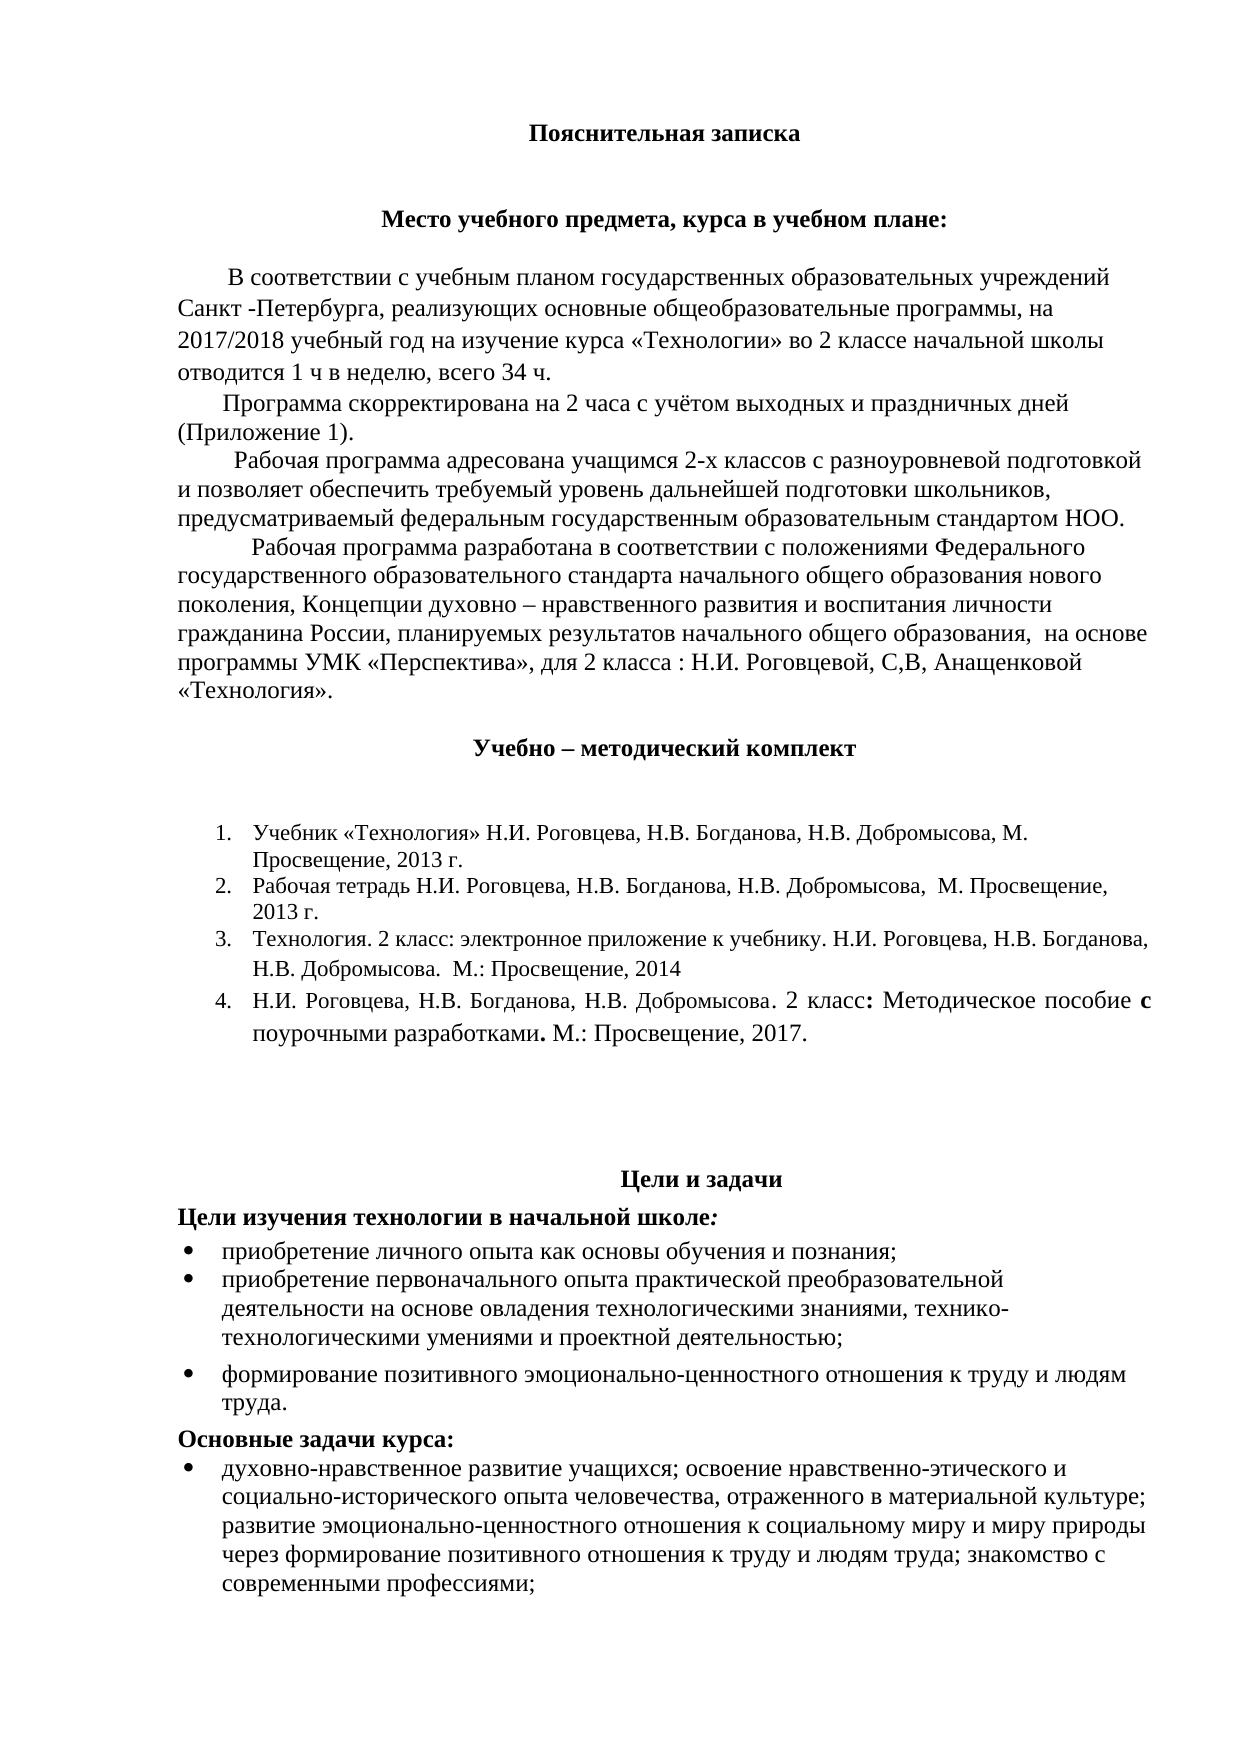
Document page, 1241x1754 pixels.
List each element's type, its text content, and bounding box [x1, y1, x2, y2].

list Рабочая тетрадь Н.И. Роговцева, Н.В. Богданова, Н.В. Добромысова, М. Просвещение, 2013 г. [215, 872, 1152, 925]
list приобретение первоначального опыта практической преобразовательной деятельности на основе овладения технологическими знаниями, технико-технологическими умениями и проектной деятельностью; [184, 1264, 1152, 1351]
text (Приложение 1). [177, 417, 1240, 446]
list Н.И. Роговцева, Н.В. Богданова, Н.В. Добромысова. 2 класс: Методическое пособие с поурочными разработками. М.: Просвещение, 2017. [215, 985, 1152, 1047]
text Место учебного предмета, курса в учебном плане: [177, 204, 1152, 233]
text Цели и задачи [177, 1164, 1152, 1193]
text Пояснительная записка [177, 118, 1152, 147]
text Основные задачи курса: [177, 1424, 1152, 1453]
list Учебник «Технология» Н.И. Роговцева, Н.В. Богданова, Н.В. Добромысова, М. Просвещение, 2013 г. [215, 819, 1152, 872]
text Цели изучения технологии в начальной школе: [177, 1202, 1152, 1231]
list приобретение личного опыта как основы обучения и познания; [184, 1236, 1152, 1264]
text Учебно – методический комплект [177, 733, 1152, 762]
list духовно-нравственное развитие учащихся; освоение нравственно-этического и социально-исторического опыта человечества, отраженного в материальной культуре; развитие эмоционально-ценностного отношения к социальному миру и миру природы через формирование позитивного отношения к труду и людям труда; знакомство с современными профессиями; [184, 1453, 1152, 1596]
text Программа скорректирована на 2 часа с учётом выходных и праздничных дней [177, 388, 1240, 417]
text Рабочая программа адресована учащимся 2-х классов с разноуровневой подготовкой и позволяет обеспечить требуемый уровень дальнейшей подготовки школьников, предусматриваемый федеральным государственным образовательным стандартом НОО. [177, 446, 1152, 532]
text В соответствии с учебным планом государственных образовательных учреждений Санкт -Петербурга, реализующих основные общеобразовательные программы, на 2017/2018 учебный год на изучение курса «Технологии» во 2 классе начальной школы отводится 1 ч в неделю, всего 34 ч. [177, 262, 1152, 385]
text Рабочая программа разработана в соответствии с положениями Федерального государственного образовательного стандарта начального общего образования нового поколения, Концепции духовно – нравственного развития и воспитания личности гражданина России, планируемых результатов начального общего образования, на основе программы УМК «Перспектива», для 2 класса : Н.И. Роговцевой, С,В, Анащенковой «Технология». [177, 532, 1152, 704]
list формирование позитивного эмоционально-ценностного отношения к труду и людям труда. [184, 1359, 1152, 1416]
list Технология. 2 класс: электронное приложение к учебнику. Н.И. Роговцева, Н.В. Богданова, Н.В. Добромысова. М.: Просвещение, 2014 [215, 925, 1152, 981]
